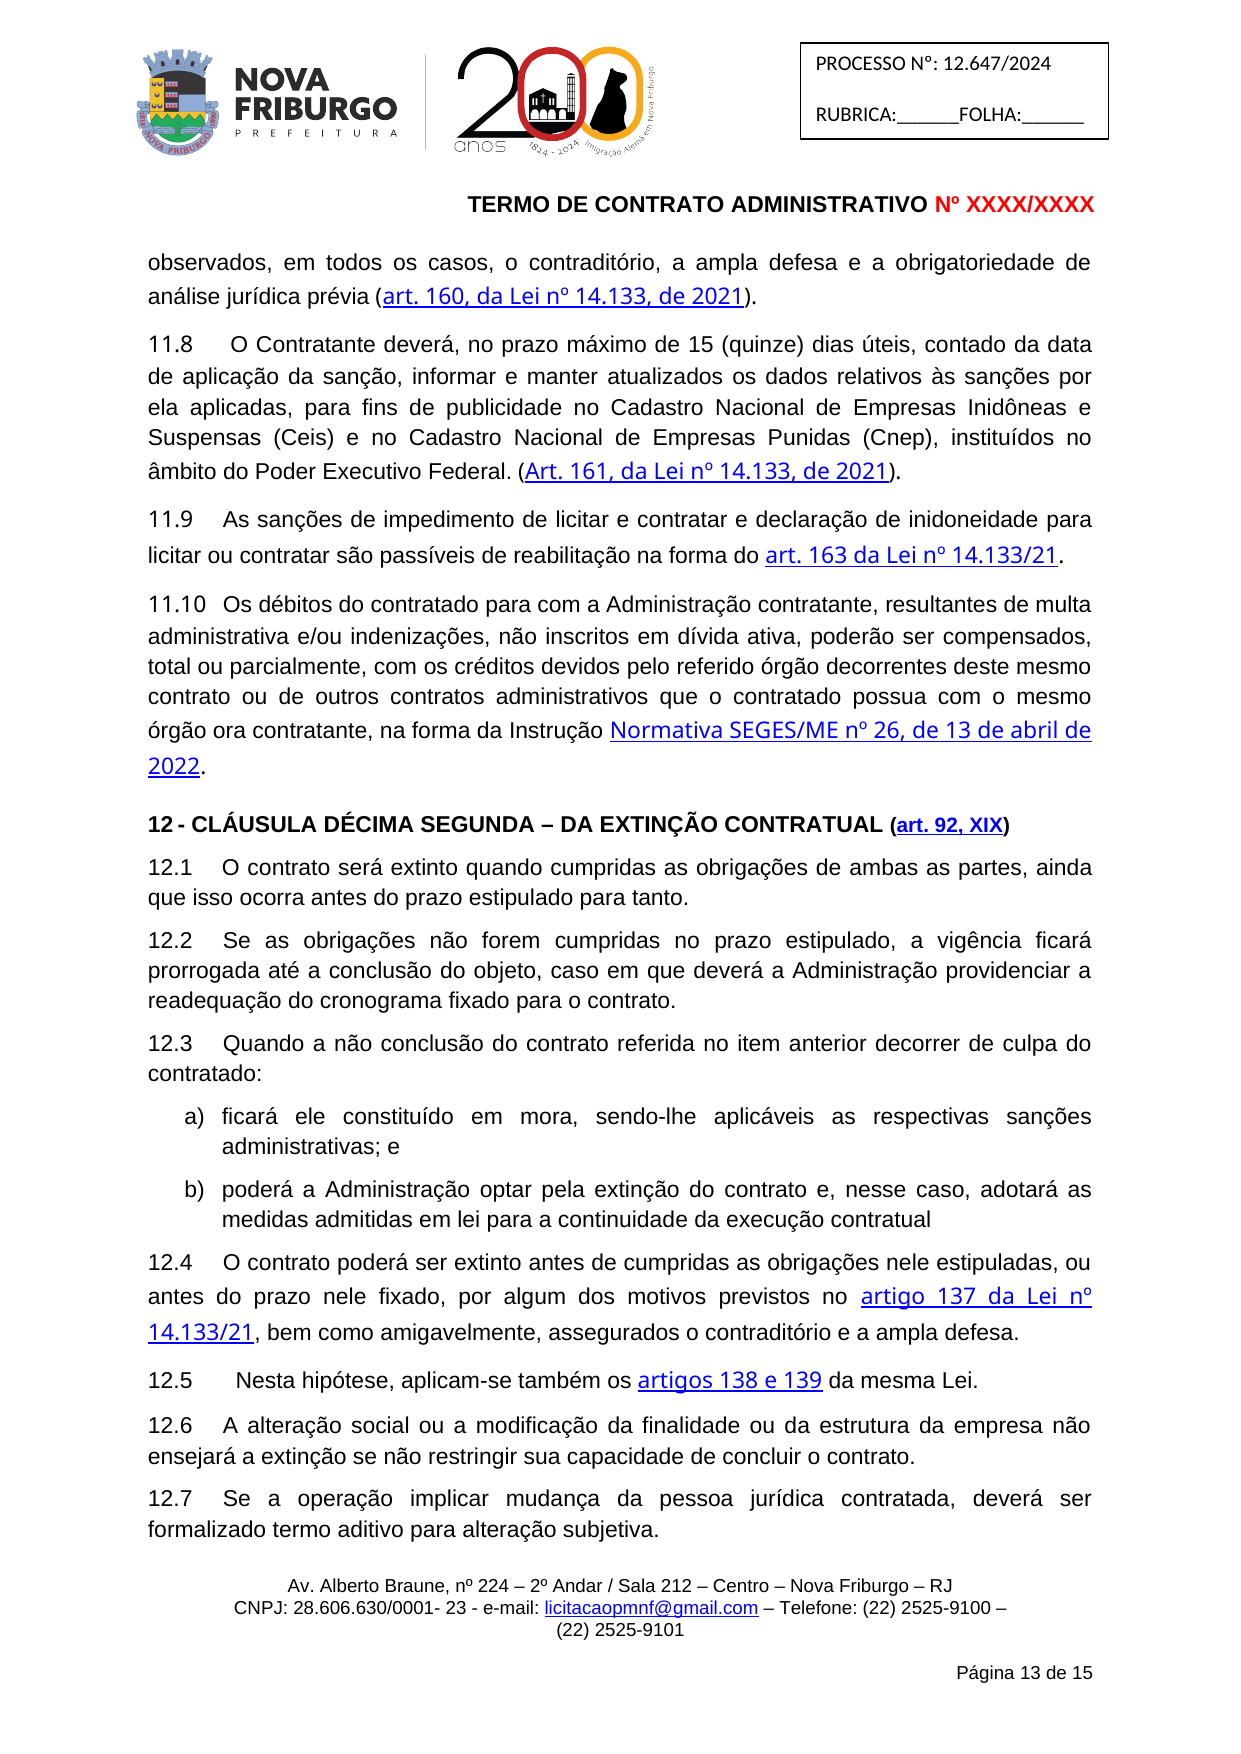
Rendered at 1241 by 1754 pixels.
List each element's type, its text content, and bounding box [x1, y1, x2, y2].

list Os débitos do contratado para com a Administração contratante, resultantes de multa administrativa e/ou indenizações, não inscritos em dívida ativa, poderão ser compensados, total ou parcialmente, com os créditos devidos pelo referido órgão decorrentes deste mesmo contrato ou de outros contratos administrativos que o contratado possua com o mesmo órgão ora contratante, na forma da Instrução Normativa SEGES/ME nº 26, de 13 de abril de 2022. [148, 588, 1092, 781]
list - CLÁUSULA DÉCIMA SEGUNDA – DA EXTINÇÃO CONTRATUAL (art. 92, XIX) [148, 811, 1092, 837]
list ficará ele constituído em mora, sendo-lhe aplicáveis as respectivas sanções administrativas; e [184, 1103, 1092, 1159]
list O Contratante deverá, no prazo máximo de 15 (quinze) dias úteis, contado da data de aplicação da sanção, informar e manter atualizados os dados relativos às sanções por ela aplicadas, para fins de publicidade no Cadastro Nacional de Empresas Inidôneas e Suspensas (Ceis) e no Cadastro Nacional de Empresas Punidas (Cnep), instituídos no âmbito do Poder Executivo Federal. (Art. 161, da Lei nº 14.133, de 2021). [148, 328, 1092, 486]
list A alteração social ou a modificação da finalidade ou da estrutura da empresa não ensejará a extinção se não restringir sua capacidade de concluir o contrato. [148, 1412, 1092, 1469]
picture [109, 14, 687, 185]
list Se as obrigações não forem cumpridas no prazo estipulado, a vigência ficará prorrogada até a conclusão do objeto, caso em que deverá a Administração providenciar a readequação do cronograma fixado para o contrato. [148, 927, 1092, 1013]
list Nesta hipótese, aplicam-se também os artigos 138 e 139 da mesma Lei. [148, 1364, 1092, 1395]
list As sanções de impedimento de licitar e contratar e declaração de inidoneidade para licitar ou contratar são passíveis de reabilitação na forma do art. 163 da Lei nº 14.133/21. [148, 503, 1092, 570]
list Se a operação implicar mudança da pessoa jurídica contratada, deverá ser formalizado termo aditivo para alteração subjetiva. [148, 1485, 1092, 1542]
list poderá a Administração optar pela extinção do contrato e, nesse caso, adotará as medidas admitidas em lei para a continuidade da execução contratual [184, 1176, 1092, 1232]
list O contrato será extinto quando cumpridas as obrigações de ambas as partes, ainda que isso ocorra antes do prazo estipulado para tanto. [148, 854, 1092, 910]
list Quando a não conclusão do contrato referida no item anterior decorrer de culpa do contratado: [148, 1030, 1092, 1086]
list O contrato poderá ser extinto antes de cumpridas as obrigações nele estipuladas, ou antes do prazo nele fixado, por algum dos motivos previstos no artigo 137 da Lei nº 14.133/21, bem como amigavelmente, assegurados o contraditório e a ampla defesa. [148, 1248, 1092, 1347]
